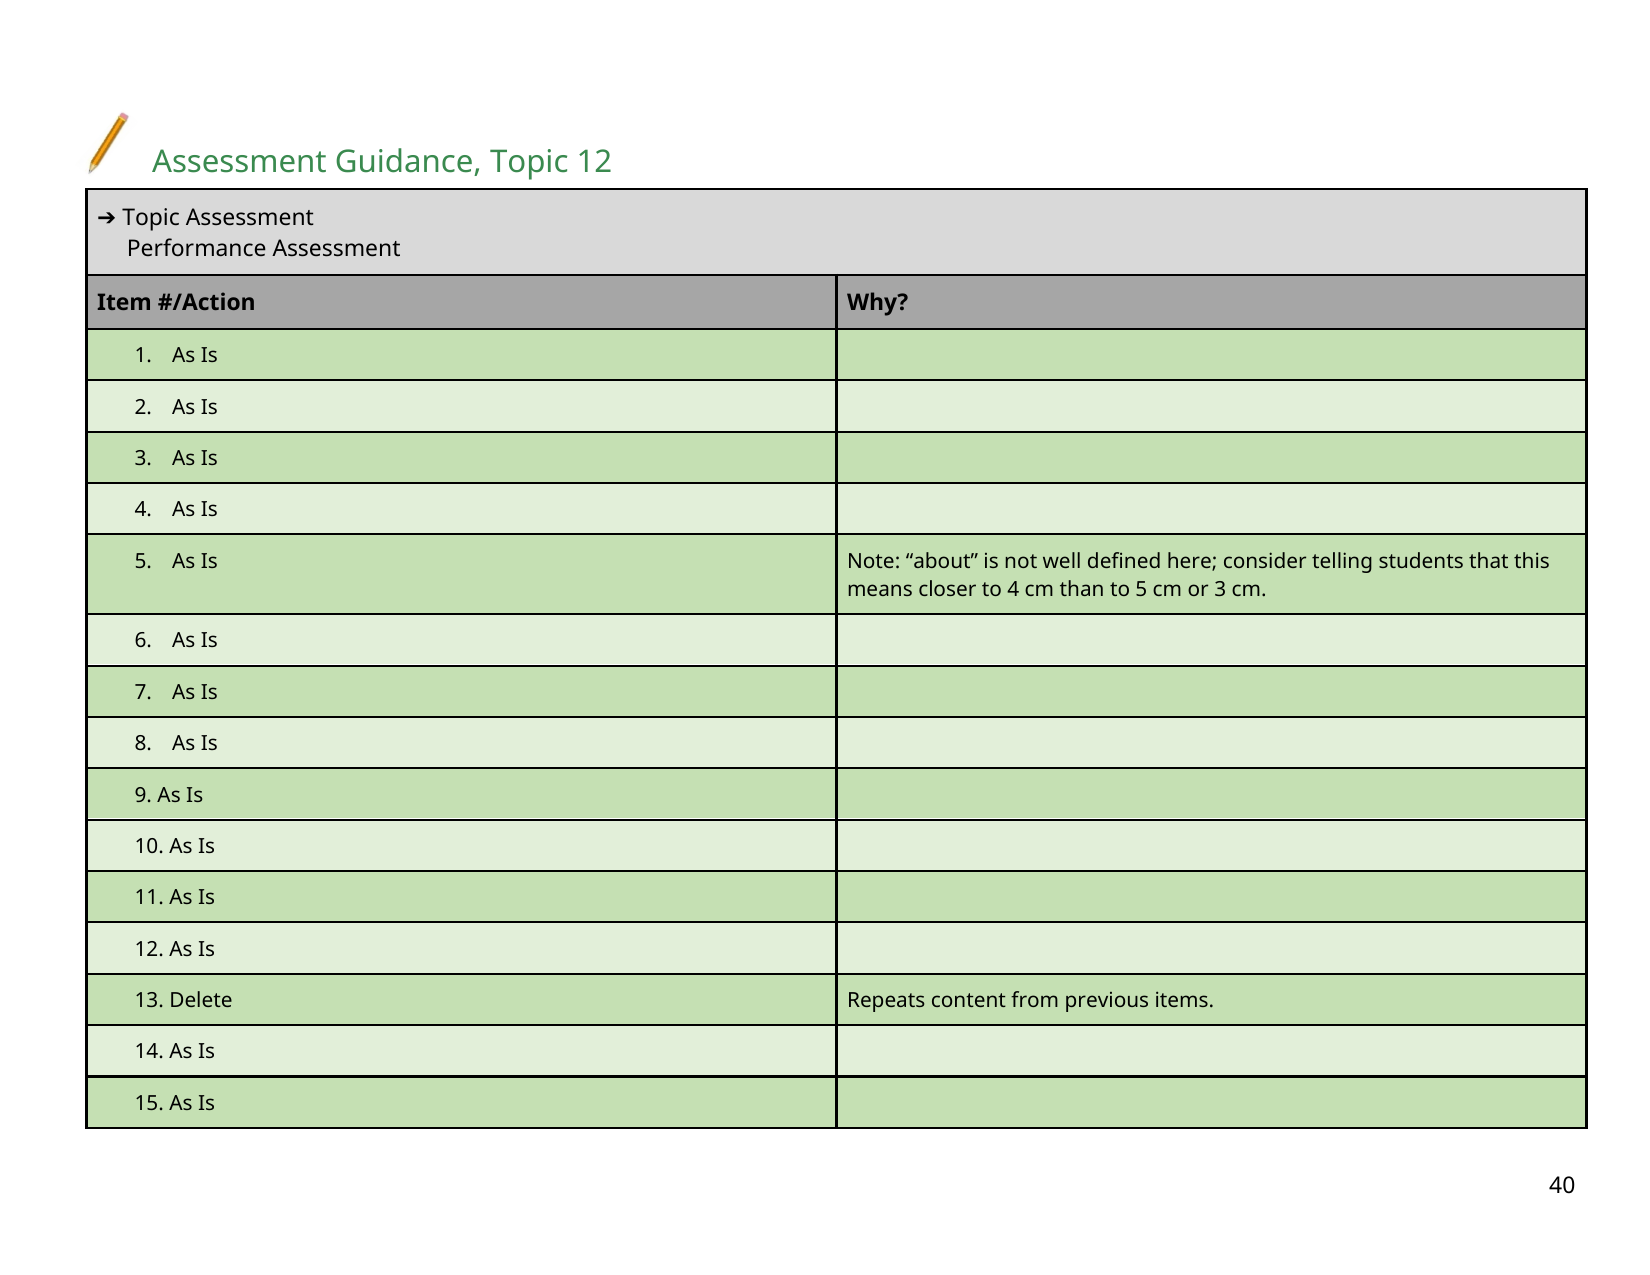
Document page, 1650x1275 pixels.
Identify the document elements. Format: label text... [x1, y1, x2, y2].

table_cell [838, 769, 1585, 818]
table_cell [838, 1078, 1585, 1127]
table_cell As Is [88, 615, 835, 664]
table_cell [838, 923, 1585, 973]
table_cell [838, 821, 1585, 870]
table_cell As Is [88, 718, 835, 767]
table_cell Repeats content from previous items. [838, 975, 1585, 1024]
table_cell [838, 667, 1585, 716]
table_cell [838, 1026, 1585, 1075]
text Assessment Guidance, Topic 12 [75, 139, 1575, 182]
table_cell Item #/Action [88, 276, 835, 328]
table_cell As Is [88, 535, 835, 613]
table_cell 13. Delete [88, 975, 835, 1024]
table_cell 9. As Is [88, 769, 835, 818]
table_cell [838, 381, 1585, 431]
table_cell 15. As Is [88, 1078, 835, 1127]
table_cell 14. As Is [88, 1026, 835, 1075]
table_header ➔ Topic Assessment Performance Assessment [88, 190, 1585, 274]
table_cell Note: “about” is not well defined here; consider telling students that this means closer to 4 cm than to 5 cm or 3 cm. [838, 535, 1585, 613]
picture [76, 110, 137, 176]
table_cell [838, 718, 1585, 767]
table_cell As Is [88, 330, 835, 379]
table_cell [838, 433, 1585, 482]
table_cell 12. As Is [88, 923, 835, 973]
table_cell 10. As Is [88, 821, 835, 870]
table_cell [838, 330, 1585, 379]
table_cell As Is [88, 667, 835, 716]
table_cell As Is [88, 381, 835, 431]
table_cell [838, 872, 1585, 921]
table_cell 11. As Is [88, 872, 835, 921]
table_cell [838, 484, 1585, 533]
table_cell Why? [838, 276, 1585, 328]
table_cell As Is [88, 433, 835, 482]
table_cell [838, 615, 1585, 664]
table_cell As Is [88, 484, 835, 533]
